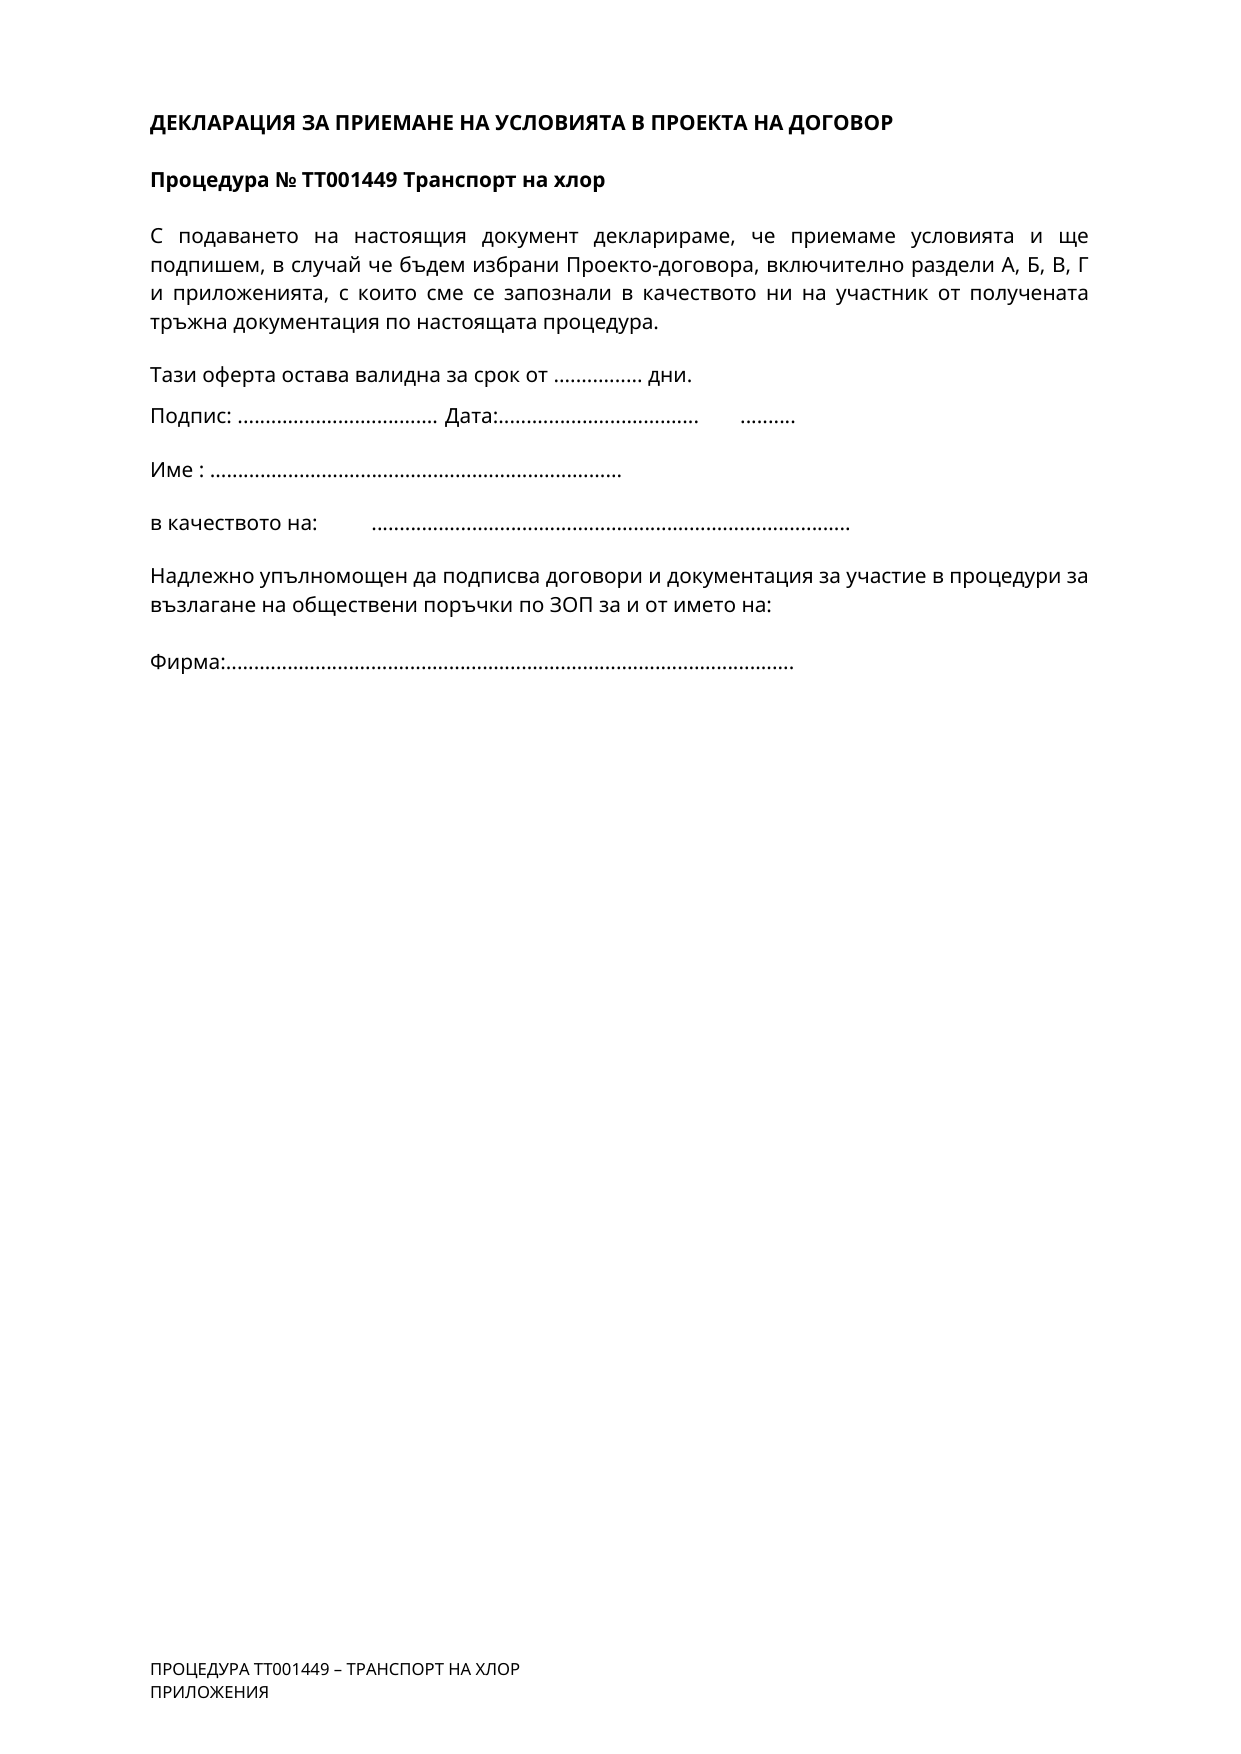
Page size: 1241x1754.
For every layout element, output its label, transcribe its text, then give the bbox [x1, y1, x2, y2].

text Фирма:...................................................................................................... [150, 647, 1090, 675]
text в качеството на: ...................................................................................... [150, 508, 1090, 537]
text Тази оферта остава валидна за срок от ................ дни. [150, 360, 1090, 389]
text Процедура № ТТ001449 Транспорт на хлор [150, 165, 1090, 193]
text Име : .......................................................................... [150, 455, 1090, 483]
text Надлежно упълномощен да подписва договори и документация за участие в процедури за възлагане на обществени поръчки по ЗОП за и от името на: [150, 562, 1090, 618]
text ДЕКЛАРАЦИЯ ЗА ПРИЕМАНЕ НА УСЛОВИЯТА В ПРОЕКТА НА ДОГОВОР [150, 108, 1090, 136]
text Подпис: .................................... Дата:.................................... .......... [150, 401, 1090, 430]
text С подаването на настоящия документ декларираме, че приемаме условията и ще подпишем, в случай че бъдем избрани Проекто-договора, включително раздели А, Б, В, Г и приложенията, с които сме се запознали в качеството ни на участник от получената тръжна документация по настоящата процедура. [150, 222, 1090, 335]
